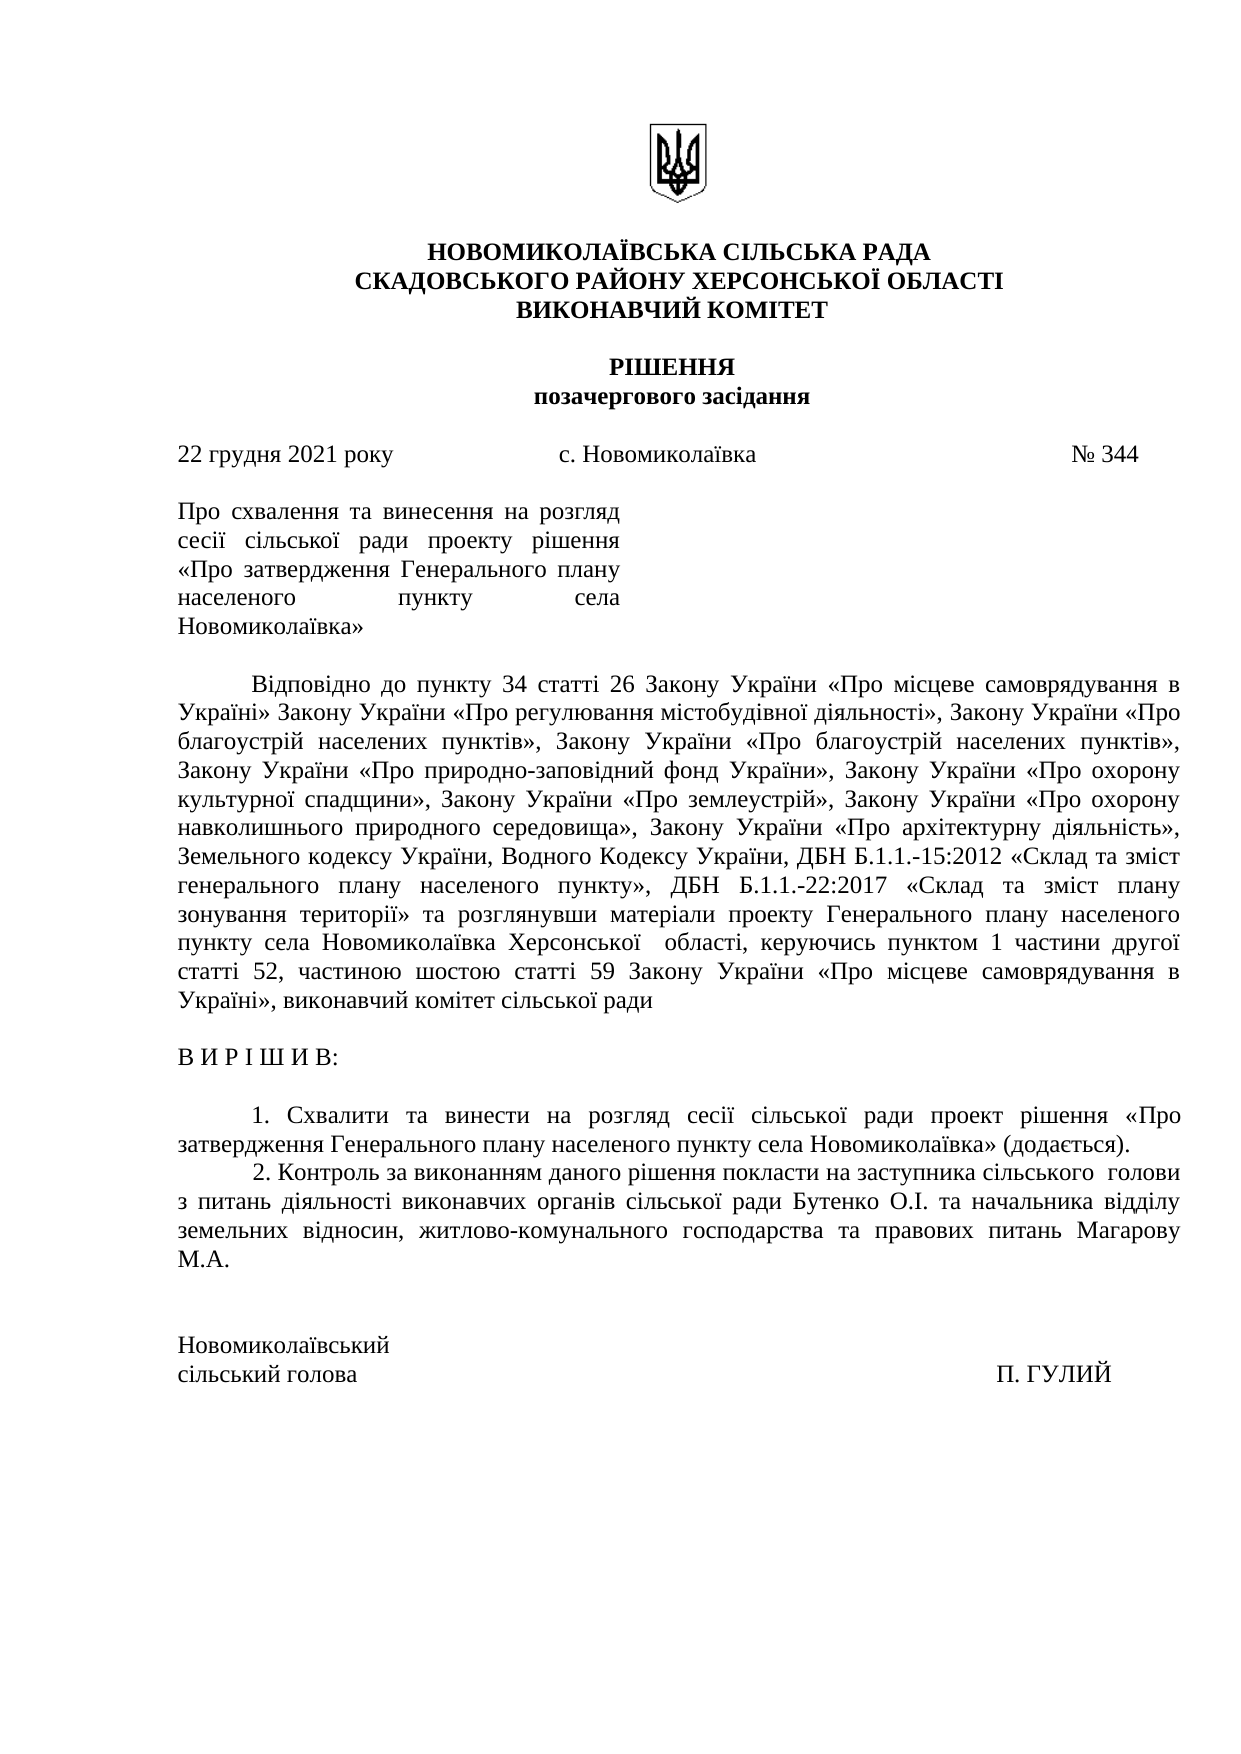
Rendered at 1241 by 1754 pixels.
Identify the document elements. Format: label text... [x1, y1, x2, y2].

text В И Р І Ш И В: [177, 1042, 1181, 1071]
text Новомиколаївський [177, 1330, 1181, 1359]
text 22 грудня 2021 року с. Новомиколаївка № 344 [177, 439, 1211, 467]
text Про схвалення та винесення на розгляд сесії сільської ради проекту рішення «Про затвердження Генерального плану населеного пункту села Новомиколаївка» [177, 496, 620, 640]
text 1. Схвалити та винести на розгляд сесії сільської ради проект рішення «Про затвердження Генерального плану населеного пункту села Новомиколаївка» (додається). [177, 1100, 1181, 1157]
text ВИКОНАВЧИЙ КОМІТЕТ [177, 295, 1167, 324]
text сільський голова П. ГУЛИЙ [177, 1359, 1181, 1387]
text СКАДОВСЬКОГО РАЙОНУ ХЕРСОНСЬКОЇ ОБЛАСТІ [177, 266, 1181, 295]
text 2. Контроль за виконанням даного рішення покласти на заступника сільського голови з питань діяльності виконавчих органів сільської ради Бутенко О.І. та начальника відділу земельних відносин, житлово-комунального господарства та правових питань Магарову М.А. [177, 1157, 1181, 1272]
text позачергового засідання [177, 381, 1167, 410]
text НОВОМИКОЛАЇВСЬКА СІЛЬСЬКА РАДА [177, 237, 1181, 266]
text РІШЕННЯ [177, 352, 1167, 381]
text Відповідно до пункту 34 статті 26 Закону України «Про місцеве самоврядування в Україні» Закону України «Про регулювання містобудівної діяльності», Закону України «Про благоустрій населених пунктів», Закону України «Про благоустрій населених пунктів», Закону України «Про природно-заповідний фонд України», Закону України «Про охорону культурної спадщини», Закону України «Про землеустрій», Закону України «Про охорону навколишнього природного середовища», Закону України «Про архітектурну діяльність», Земельного кодексу України, Водного Кодексу України, ДБН Б.1.1.-15:2012 «Склад та зміст генерального плану населеного пункту», ДБН Б.1.1.-22:2017 «Склад та зміст плану зонування території» та розглянувши матеріали проекту Генерального плану населеного пункту села Новомиколаївка Херсонської області, керуючись пунктом 1 частини другої статті 52, частиною шостою статті 59 Закону України «Про місцеве самоврядування в Україні», виконавчий комітет сільської ради [177, 669, 1181, 1014]
